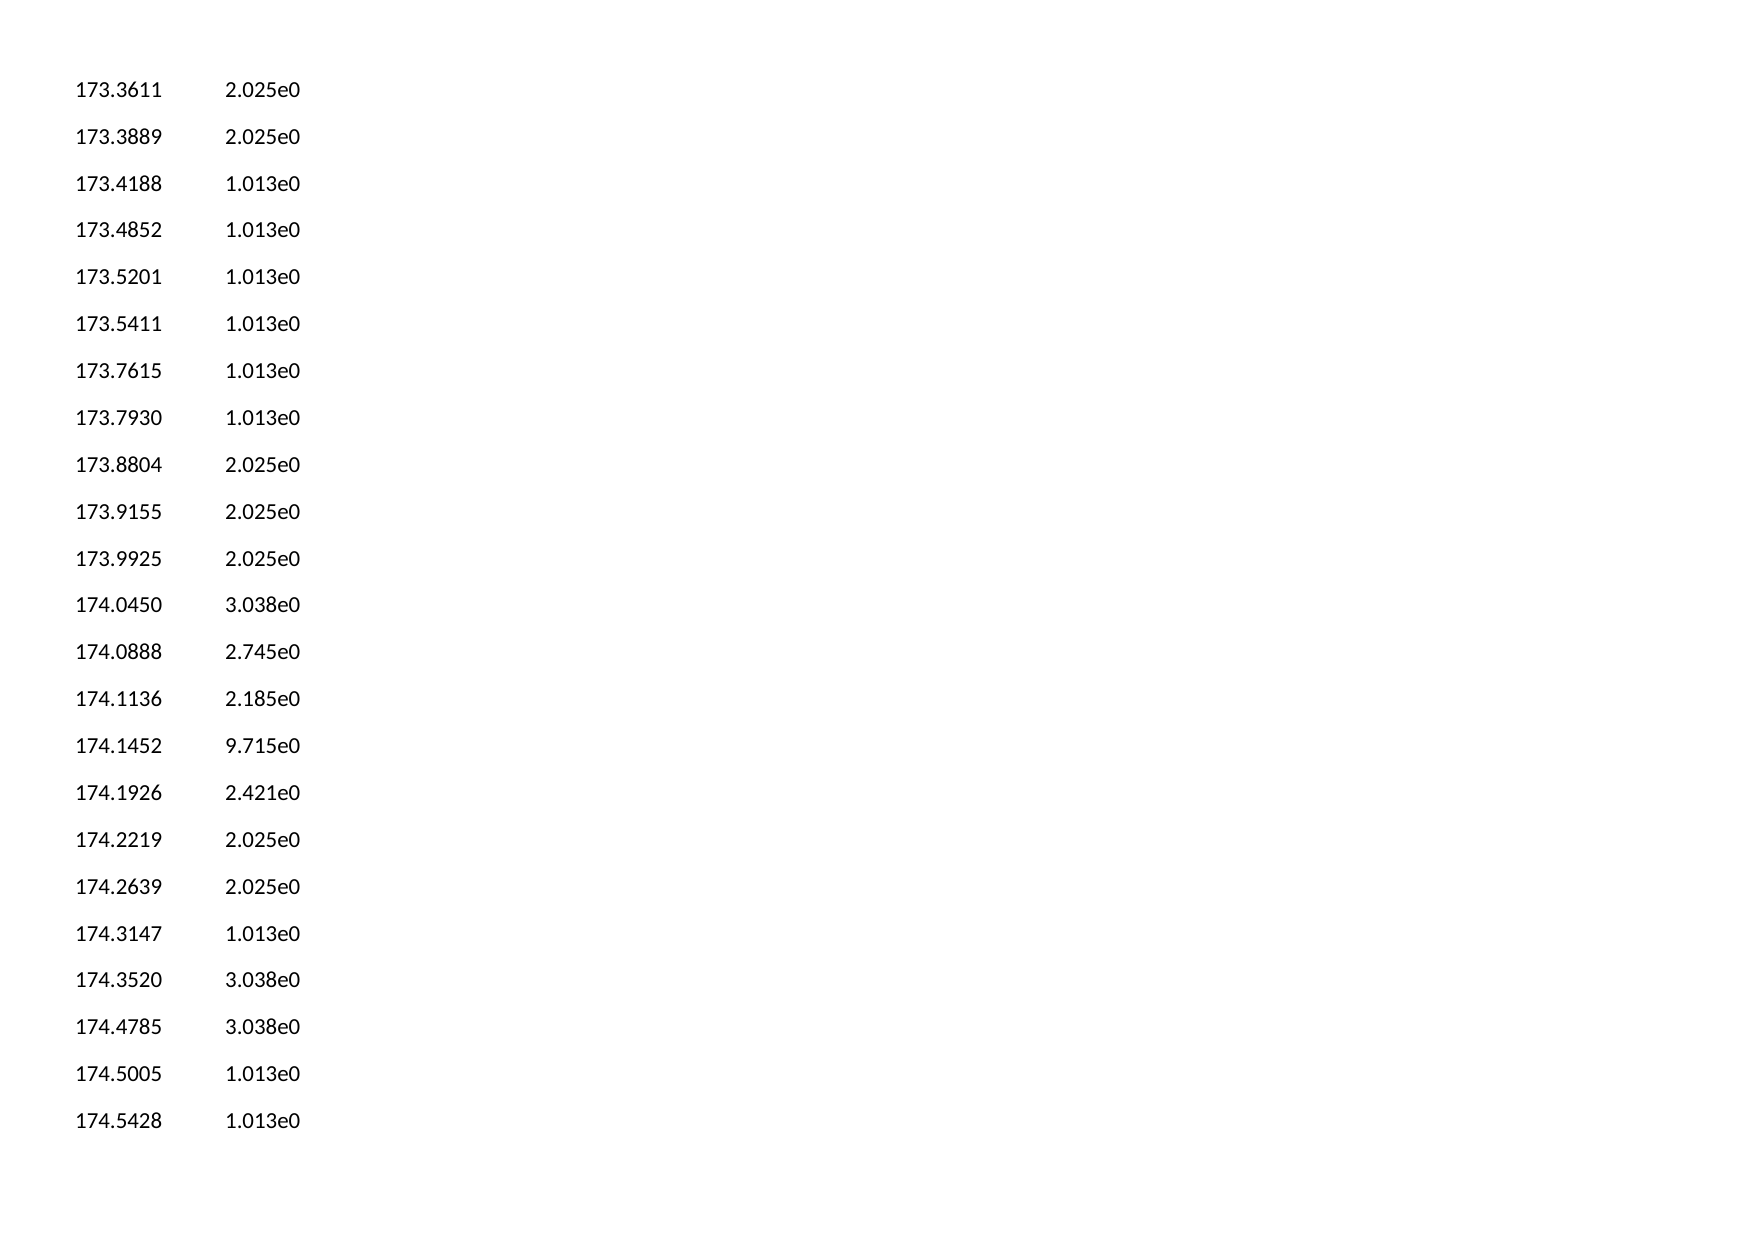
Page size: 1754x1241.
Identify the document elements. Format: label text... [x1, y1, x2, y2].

text 174.5005 1.013e0 [75, 1059, 1679, 1087]
text 174.0888 2.745e0 [75, 637, 1679, 666]
text 173.3889 2.025e0 [75, 122, 1679, 150]
text 174.3520 3.038e0 [75, 966, 1679, 994]
text 173.9155 2.025e0 [75, 497, 1679, 525]
text 173.8804 2.025e0 [75, 450, 1679, 478]
text 173.7615 1.013e0 [75, 356, 1679, 384]
text 174.1136 2.185e0 [75, 684, 1679, 712]
text 173.4188 1.013e0 [75, 169, 1679, 197]
text 174.5428 1.013e0 [75, 1106, 1679, 1134]
text 173.5201 1.013e0 [75, 262, 1679, 291]
text 173.3611 2.025e0 [75, 75, 1679, 103]
text 174.2639 2.025e0 [75, 872, 1679, 900]
text 174.1926 2.421e0 [75, 778, 1679, 806]
text 173.4852 1.013e0 [75, 216, 1679, 244]
text 174.2219 2.025e0 [75, 825, 1679, 853]
text 174.3147 1.013e0 [75, 919, 1679, 947]
text 174.1452 9.715e0 [75, 731, 1679, 759]
text 174.4785 3.038e0 [75, 1012, 1679, 1041]
text 173.9925 2.025e0 [75, 544, 1679, 572]
text 174.0450 3.038e0 [75, 591, 1679, 619]
text 173.5411 1.013e0 [75, 309, 1679, 337]
text 173.7930 1.013e0 [75, 403, 1679, 431]
